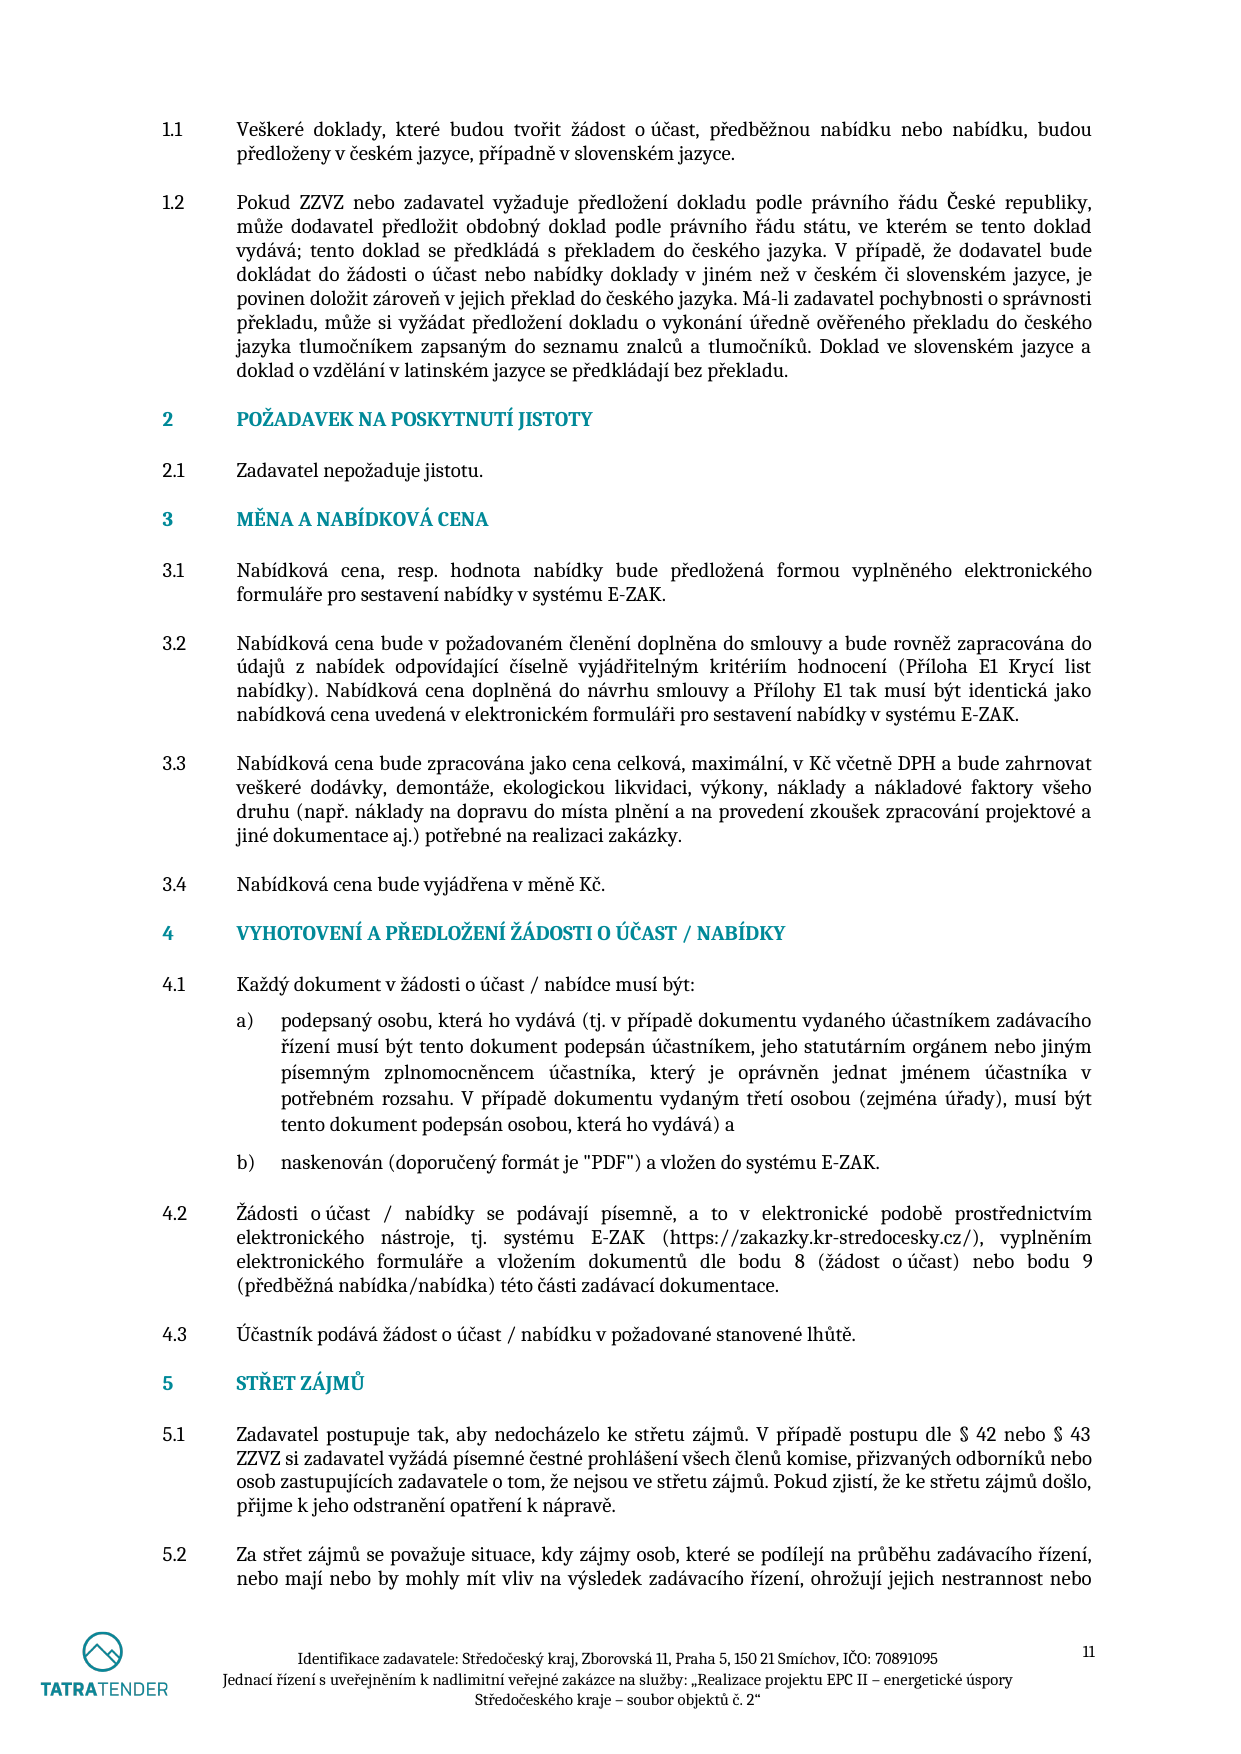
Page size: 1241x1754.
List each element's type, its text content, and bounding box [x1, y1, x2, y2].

subtitle podepsaný osobu, která ho vydává (tj. v případě dokumentu vydaného účastníkem zadávacího řízení musí být tento dokument podepsán účastníkem, jeho statutárním orgánem nebo jiným písemným zplnomocněncem účastníka, který je oprávněn jednat jménem účastníka v potřebném rozsahu. V případě dokumentu vydaným třetí osobou (zejména úřady), musí být tento dokument podepsán osobou, která ho vydává) a [236, 1009, 1093, 1136]
subtitle Nabídková cena bude v požadovaném členění doplněna do smlouvy a bude rovněž zapracována do údajů z nabídek odpovídající číselně vyjádřitelným kritériím hodnocení (Příloha E1 Krycí list nabídky). Nabídková cena doplněná do návrhu smlouvy a Přílohy E1 tak musí být identická jako nabídková cena uvedená v elektronickém formuláři pro sestavení nabídky v systému E-ZAK. [162, 631, 1093, 727]
subtitle Každý dokument v žádosti o účast / nabídce musí být: [162, 973, 1093, 997]
picture [20, 1621, 188, 1710]
subtitle Zadavatel nepožaduje jistotu. [162, 458, 1093, 482]
subtitle Měna a nabídková cena [162, 507, 1093, 531]
subtitle Požadavek na poskytnutí jistoty [162, 408, 1093, 432]
subtitle Střet zájmů [162, 1371, 1093, 1395]
subtitle Vyhotovení a předložení žádosti o účast / nabídky [162, 922, 1093, 946]
subtitle Nabídková cena, resp. hodnota nabídky bude předložená formou vyplněného elektronického formuláře pro sestavení nabídky v systému E-ZAK. [162, 558, 1093, 606]
subtitle Účastník podává žádost o účast / nabídku v požadované stanovené lhůtě. [162, 1322, 1093, 1346]
subtitle naskenován (doporučený formát je "PDF") a vložen do systému E-ZAK. [236, 1151, 1093, 1175]
subtitle Zadavatel postupuje tak, aby nedocházelo ke střetu zájmů. V případě postupu dle § 42 nebo § 43 ZZVZ si zadavatel vyžádá písemné čestné prohlášení všech členů komise, přizvaných odborníků nebo osob zastupujících zadavatele o tom, že nejsou ve střetu zájmů. Pokud zjistí, že ke střetu zájmů došlo, přijme k jeho odstranění opatření k nápravě. [162, 1422, 1093, 1518]
subtitle Veškeré doklady, které budou tvořit žádost o účast, předběžnou nabídku nebo nabídku, budou předloženy v českém jazyce, případně v slovenském jazyce. [162, 118, 1093, 166]
subtitle Žádosti o účast / nabídky se podávají písemně, a to v elektronické podobě prostřednictvím elektronického nástroje, tj. systému E-ZAK (https://zakazky.kr-stredocesky.cz/), vyplněním elektronického formuláře a vložením dokumentů dle bodu 8 (žádost o účast) nebo bodu 9 (předběžná nabídka/nabídka) této části zadávací dokumentace. [162, 1202, 1093, 1297]
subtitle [162, 1543, 1093, 1591]
subtitle Nabídková cena bude vyjádřena v měně Kč. [162, 873, 1093, 897]
subtitle Nabídková cena bude zpracována jako cena celková, maximální, v Kč včetně DPH a bude zahrnovat veškeré dodávky, demontáže, ekologickou likvidaci, výkony, náklady a nákladové faktory všeho druhu (např. náklady na dopravu do místa plnění a na provedení zkoušek zpracování projektové a jiné dokumentace aj.) potřebné na realizaci zakázky. [162, 752, 1093, 848]
subtitle Pokud ZZVZ nebo zadavatel vyžaduje předložení dokladu podle právního řádu České republiky, může dodavatel předložit obdobný doklad podle právního řádu státu, ve kterém se tento doklad vydává; tento doklad se předkládá s překladem do českého jazyka. V případě, že dodavatel bude dokládat do žádosti o účast nebo nabídky doklady v jiném než v českém či slovenském jazyce, je povinen doložit zároveň v jejich překlad do českého jazyka. Má-li zadavatel pochybnosti o správnosti překladu, může si vyžádat předložení dokladu o vykonání úředně ověřeného překladu do českého jazyka tlumočníkem zapsaným do seznamu znalců a tlumočníků. Doklad ve slovenském jazyce a doklad o vzdělání v latinském jazyce se předkládají bez překladu. [162, 191, 1093, 383]
